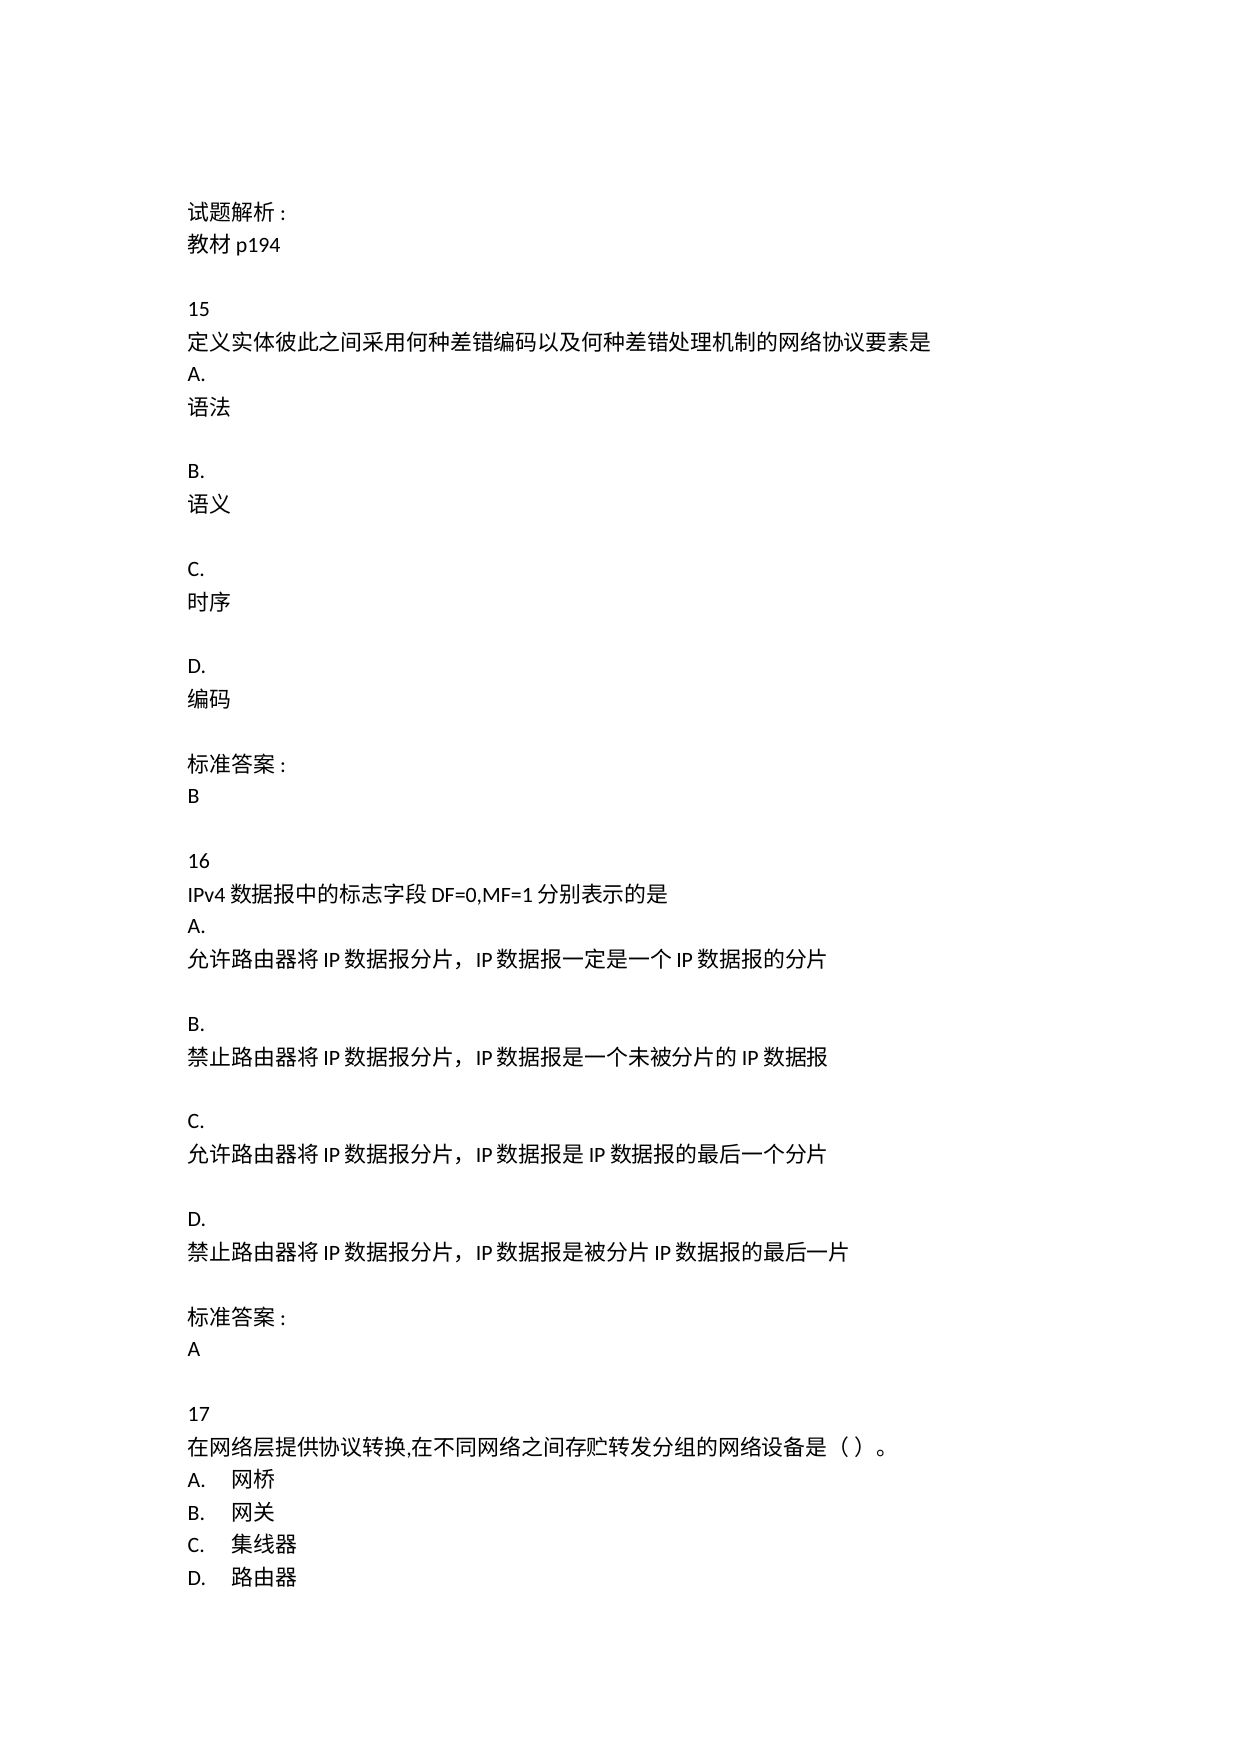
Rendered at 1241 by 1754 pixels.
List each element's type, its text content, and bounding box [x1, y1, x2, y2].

text 定义实体彼此之间采用何种差错编码以及何种差错处理机制的网络协议要素是 [187, 324, 1053, 357]
text B [187, 779, 1053, 812]
text B. 网关 [187, 1494, 1053, 1527]
text D. [187, 649, 1053, 682]
text 在网络层提供协议转换,在不同网络之间存贮转发分组的网络设备是（ ）。 [187, 1429, 1053, 1462]
text A. [187, 357, 1053, 389]
text 禁止路由器将IP数据报分片，IP数据报是被分片IP数据报的最后一片 [187, 1234, 1053, 1267]
text 禁止路由器将IP数据报分片，IP数据报是一个未被分片的IP数据报 [187, 1039, 1053, 1072]
text 允许路由器将IP数据报分片，IP数据报一定是一个IP数据报的分片 [187, 942, 1053, 974]
text 教材p194 [187, 227, 1053, 259]
text 标准答案 : [187, 747, 1053, 779]
text C. [187, 1104, 1053, 1137]
text 标准答案 : [187, 1299, 1053, 1332]
text A [187, 1332, 1053, 1364]
text 15 [187, 292, 1053, 324]
text B. [187, 1007, 1053, 1039]
text 编码 [187, 682, 1053, 714]
text IPv4数据报中的标志字段DF=0,MF=1分别表示的是 [187, 877, 1053, 909]
text C. 集线器 [187, 1527, 1053, 1559]
text D. 路由器 [187, 1559, 1053, 1592]
text 语义 [187, 487, 1053, 519]
text C. [187, 552, 1053, 584]
text D. [187, 1202, 1053, 1234]
text 允许路由器将IP数据报分片，IP数据报是IP数据报的最后一个分片 [187, 1137, 1053, 1169]
text 语法 [187, 389, 1053, 422]
text 时序 [187, 584, 1053, 617]
text 17 [187, 1397, 1053, 1429]
text 16 [187, 844, 1053, 877]
text A. 网桥 [187, 1462, 1053, 1494]
text A. [187, 909, 1053, 942]
text 试题解析 : [187, 194, 1053, 227]
text B. [187, 454, 1053, 487]
